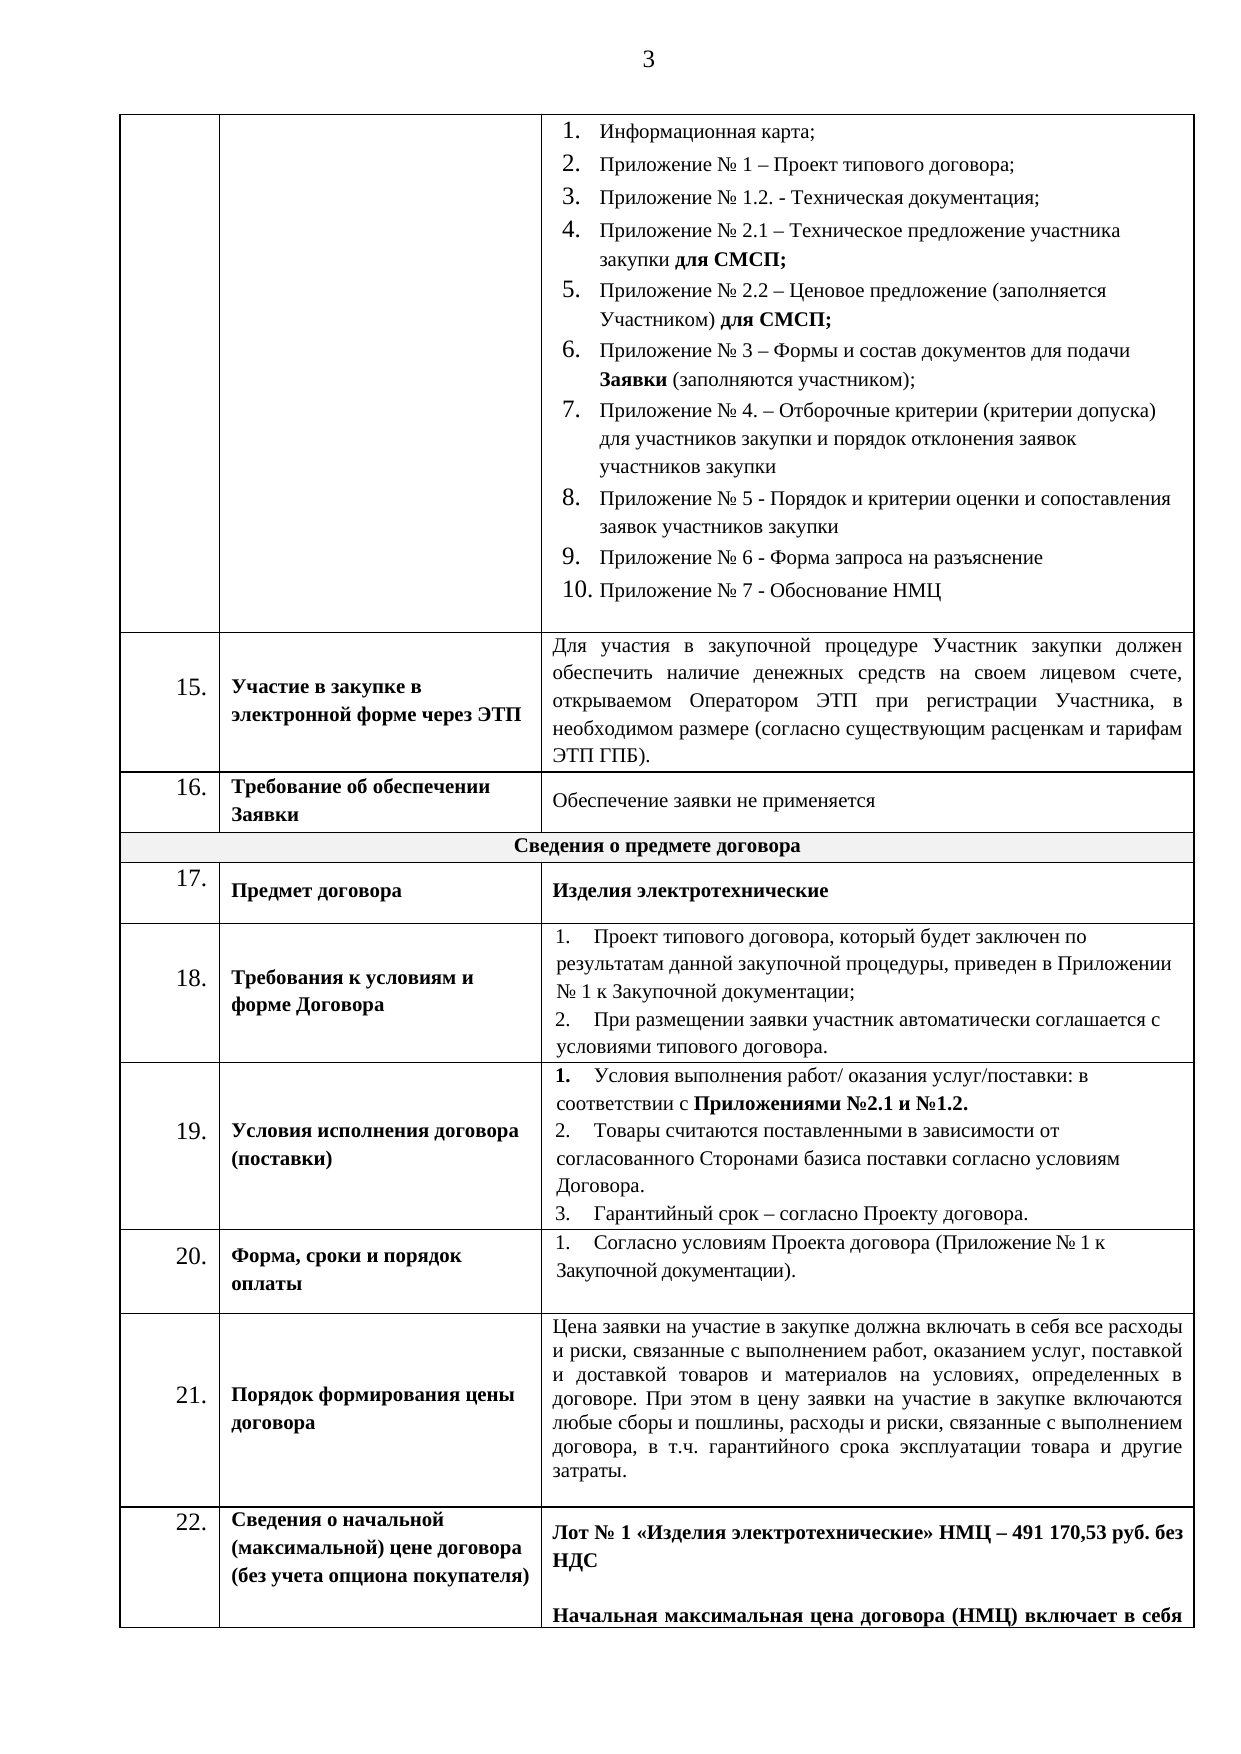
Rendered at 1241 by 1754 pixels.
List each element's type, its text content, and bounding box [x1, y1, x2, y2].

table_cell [542, 1508, 1193, 1627]
table_cell Участие в закупке в электронной форме через ЭТП [220, 633, 541, 771]
table_cell [121, 1063, 219, 1229]
table_cell Обеспечение заявки не применяется [542, 773, 1193, 832]
table_cell Условия выполнения работ/ оказания услуг/поставки: в соответствии с Приложениями №2.1 и №1.2. Товары считаются поставленными в зависимости от согласованного Сторонами базиса поставки согласно условиям Договора. Гарантийный срок – согласно Проекту договора. [542, 1063, 1193, 1229]
table_cell [121, 773, 219, 832]
table_cell Цена заявки на участие в закупке должна включать в себя все расходы и риски, связанные с выполнением работ, оказанием услуг, поставкой и доставкой товаров и материалов на условиях, определенных в договоре. При этом в цену заявки на участие в закупке включаются любые сборы и пошлины, расходы и риски, связанные с выполнением договора, в т.ч. гарантийного срока эксплуатации товара и другие затраты. [542, 1314, 1193, 1506]
table_cell Сведения о предмете договора [121, 833, 1193, 862]
table_cell Предмет договора [220, 863, 541, 923]
table_cell Проект типового договора, который будет заключен по результатам данной закупочной процедуры, приведен в Приложении № 1 к Закупочной документации; При размещении заявки участник автоматически соглашается с условиями типового договора. [542, 924, 1193, 1062]
table_cell [121, 924, 219, 1062]
table_cell [121, 1230, 219, 1313]
table_cell Порядок формирования цены договора [220, 1314, 541, 1506]
table_cell Форма, сроки и порядок оплаты [220, 1230, 541, 1313]
table_cell [121, 633, 219, 771]
table_cell Изделия электротехнические [542, 863, 1193, 923]
table_cell [121, 115, 219, 632]
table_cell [220, 115, 541, 632]
table_cell [121, 1314, 219, 1506]
table_cell [121, 1508, 219, 1627]
table_cell Согласно условиям Проекта договора (Приложение № 1 к Закупочной документации). [542, 1230, 1193, 1313]
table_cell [542, 115, 1193, 632]
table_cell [220, 1508, 541, 1627]
table_cell Условия исполнения договора (поставки) [220, 1063, 541, 1229]
table_cell Требования к условиям и форме Договора [220, 924, 541, 1062]
table_cell Для участия в закупочной процедуре Участник закупки должен обеспечить наличие денежных средств на своем лицевом счете, открываемом Оператором ЭТП при регистрации Участника, в необходимом размере (согласно существующим расценкам и тарифам ЭТП ГПБ). [542, 633, 1193, 771]
table_cell [121, 863, 219, 923]
table_cell Требование об обеспечении Заявки [220, 773, 541, 832]
